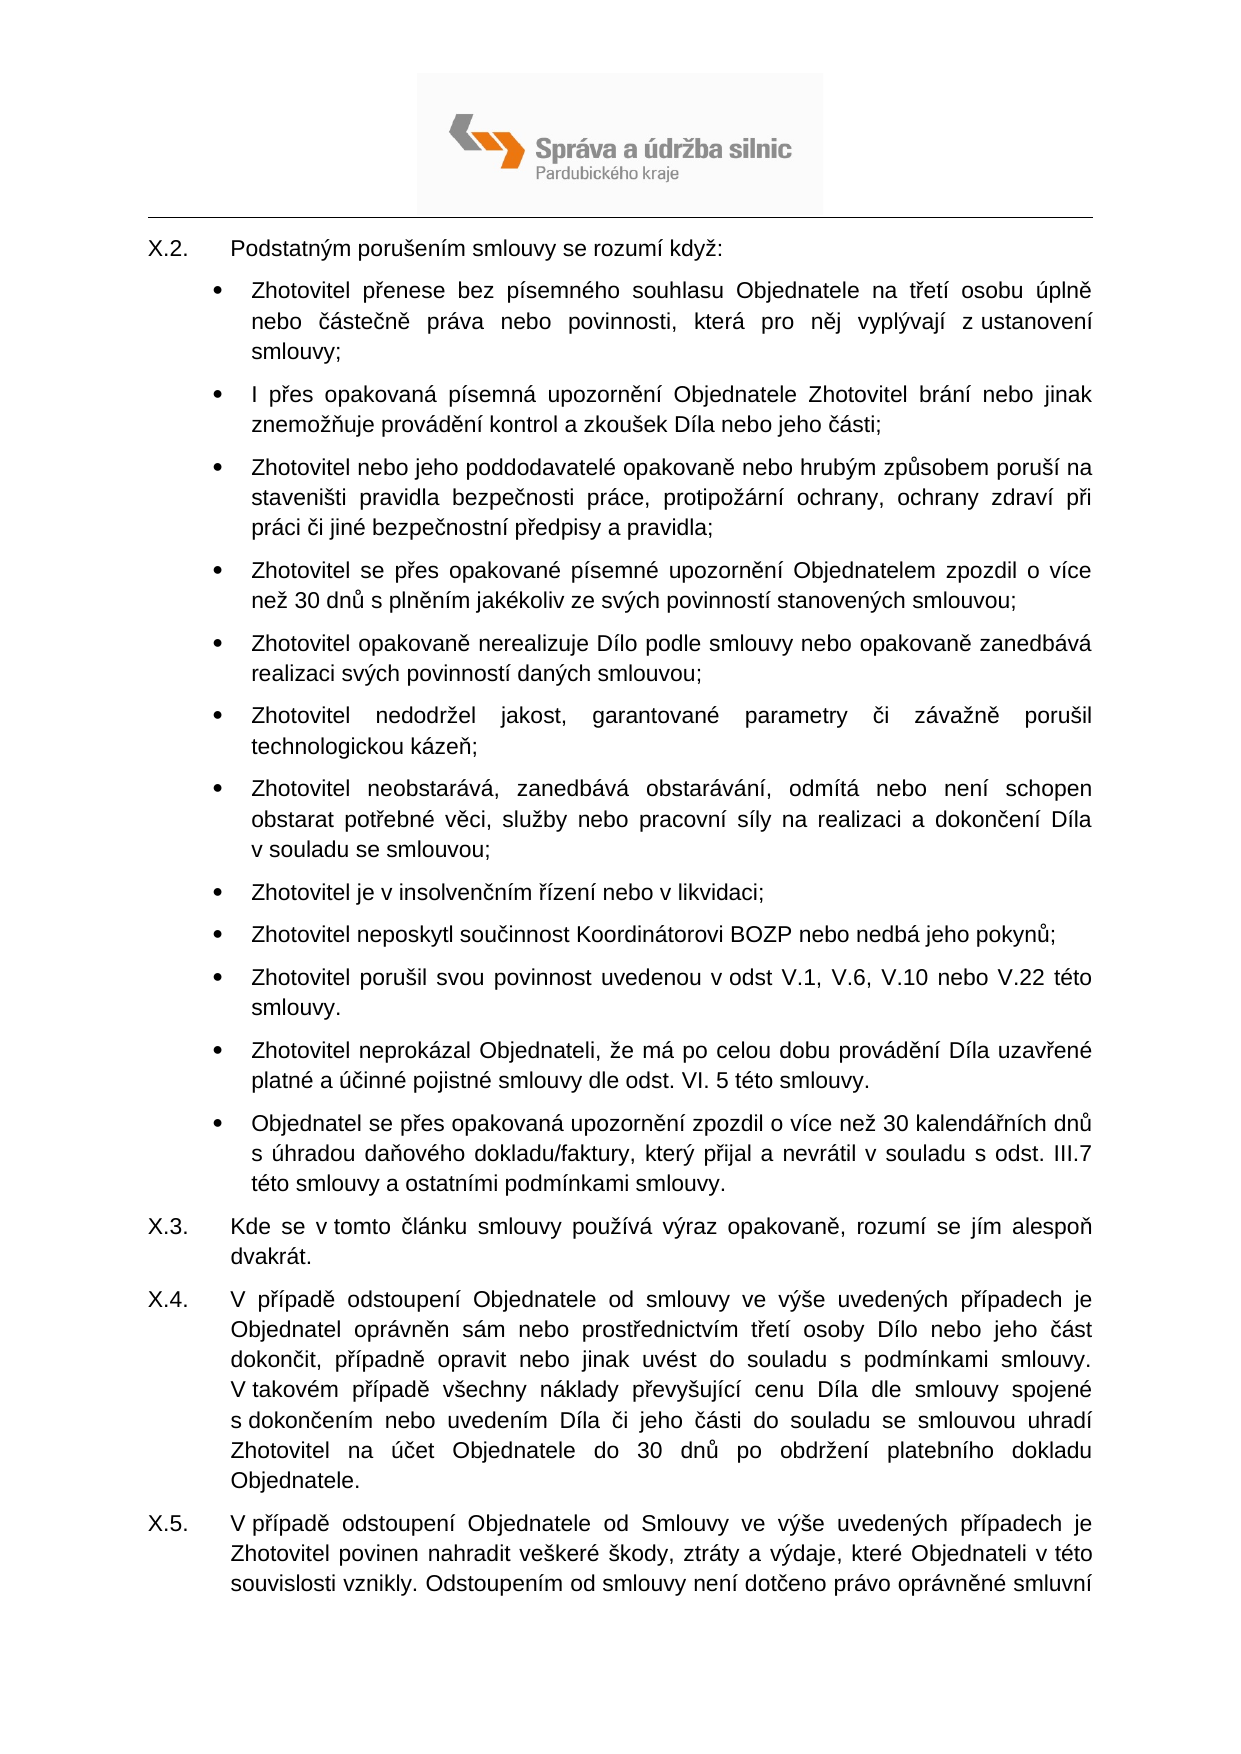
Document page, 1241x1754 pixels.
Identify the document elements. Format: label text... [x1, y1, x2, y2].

picture [417, 73, 824, 215]
list Zhotovitel neprokázal Objednateli, že má po celou dobu provádění Díla uzavřené platné a účinné pojistné smlouvy dle odst. VI. 5 této smlouvy. [213, 1037, 1093, 1093]
list Zhotovitel neposkytl součinnost Koordinátorovi BOZP nebo nedbá jeho pokynů; [213, 921, 1093, 948]
list Zhotovitel se přes opakované písemné upozornění Objednatelem zpozdil o více než 30 dnů s plněním jakékoliv ze svých povinností stanovených smlouvou; [213, 557, 1093, 613]
list Zhotovitel porušil svou povinnost uvedenou v odst V.1, V.6, V.10 nebo V.22 této smlouvy. [213, 964, 1093, 1021]
list Zhotovitel je v insolvenčním řízení nebo v likvidaci; [213, 878, 1093, 905]
list I přes opakovaná písemná upozornění Objednatele Zhotovitel brání nebo jinak znemožňuje provádění kontrol a zkoušek Díla nebo jeho části; [213, 381, 1093, 437]
list Zhotovitel nebo jeho poddodavatelé opakovaně nebo hrubým způsobem poruší na staveništi pravidla bezpečnosti práce, protipožární ochrany, ochrany zdraví při práci či jiné bezpečnostní předpisy a pravidla; [213, 453, 1093, 540]
list Objednatel se přes opakovaná upozornění zpozdil o více než 30 kalendářních dnů s úhradou daňového dokladu/faktury, který přijal a nevrátil v souladu s odst. III.7 této smlouvy a ostatními podmínkami smlouvy. [213, 1110, 1093, 1197]
list Zhotovitel nedodržel jakost, garantované parametry či závažně porušil technologickou kázeň; [213, 702, 1093, 759]
list Podstatným porušením smlouvy se rozumí když: [148, 235, 1093, 261]
list Zhotovitel přenese bez písemného souhlasu Objednatele na třetí osobu úplně nebo částečně práva nebo povinnosti, která pro něj vyplývají z ustanovení smlouvy; [213, 277, 1093, 364]
list V případě odstoupení Objednatele od smlouvy ve výše uvedených případech je Objednatel oprávněn sám nebo prostřednictvím třetí osoby Dílo nebo jeho část dokončit, případně opravit nebo jinak uvést do souladu s podmínkami smlouvy. V takovém případě všechny náklady převyšující cenu Díla dle smlouvy spojené s dokončením nebo uvedením Díla či jeho části do souladu se smlouvou uhradí Zhotovitel na účet Objednatele do 30 dnů po obdržení platebního dokladu Objednatele. [148, 1286, 1093, 1493]
list Kde se v tomto článku smlouvy používá výraz opakovaně, rozumí se jím alespoň dvakrát. [148, 1213, 1093, 1269]
list Zhotovitel neobstarává, zanedbává obstarávání, odmítá nebo není schopen obstarat potřebné věci, služby nebo pracovní síly na realizaci a dokončení Díla v souladu se smlouvou; [213, 775, 1093, 862]
list Zhotovitel opakovaně nerealizuje Dílo podle smlouvy nebo opakovaně zanedbává realizaci svých povinností daných smlouvou; [213, 629, 1093, 686]
